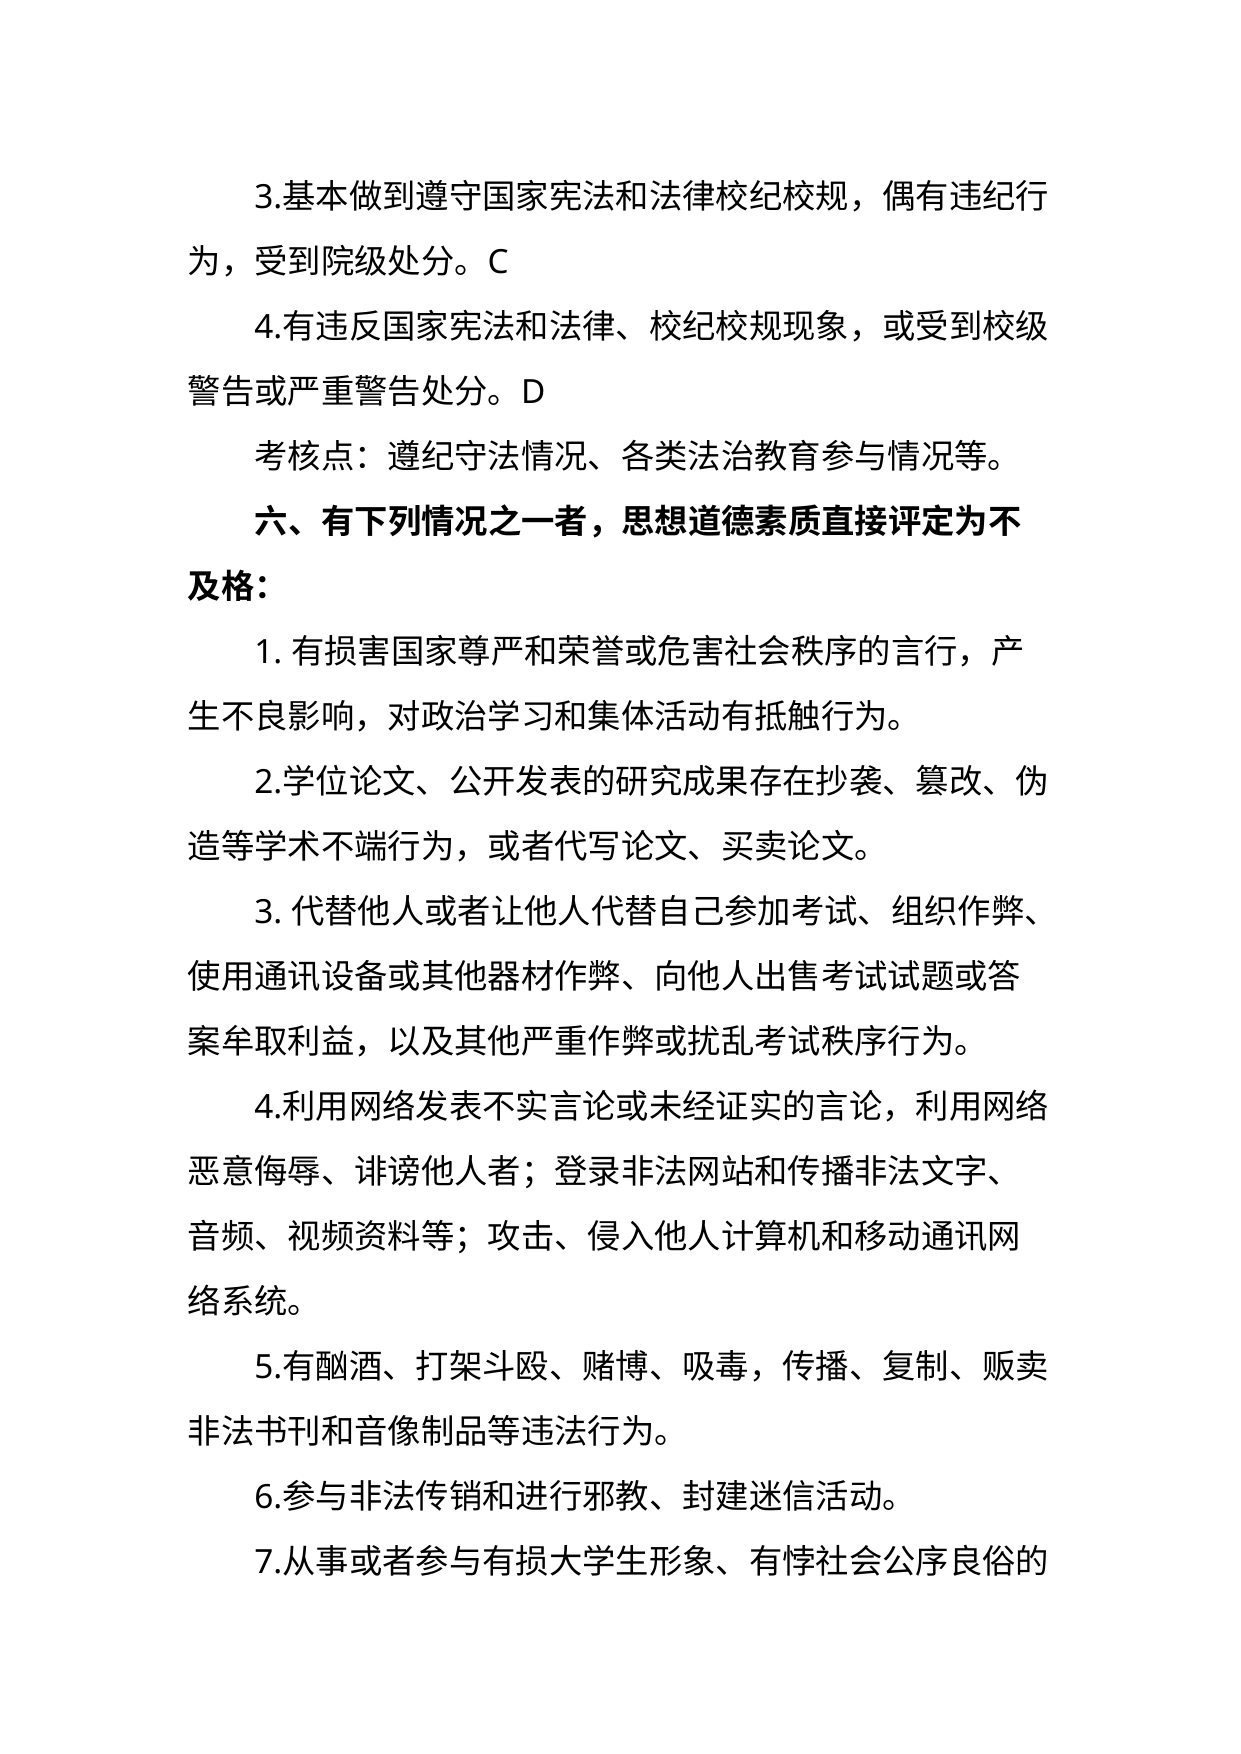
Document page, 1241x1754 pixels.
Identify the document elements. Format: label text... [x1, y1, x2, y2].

text 2.学位论文、公开发表的研究成果存在抄袭、篡改、伪造等学术不端行为，或者代写论文、买卖论文。 [187, 747, 1053, 877]
text 6.参与非法传销和进行邪教、封建迷信活动。 [187, 1462, 1053, 1527]
text 3.基本做到遵守国家宪法和法律校纪校规，偶有违纪行为，受到院级处分。C [187, 162, 1053, 292]
text 1. 有损害国家尊严和荣誉或危害社会秩序的言行，产生不良影响，对政治学习和集体活动有抵触行为。 [187, 617, 1053, 747]
text 3. 代替他人或者让他人代替自己参加考试、组织作弊、使用通讯设备或其他器材作弊、向他人出售考试试题或答案牟取利益，以及其他严重作弊或扰乱考试秩序行为。 [187, 877, 1053, 1072]
text 4.利用网络发表不实言论或未经证实的言论，利用网络恶意侮辱、诽谤他人者；登录非法网站和传播非法文字、音频、视频资料等；攻击、侵入他人计算机和移动通讯网络系统。 [187, 1072, 1053, 1332]
text 考核点：遵纪守法情况、各类法治教育参与情况等。 [187, 422, 1053, 487]
text 4.有违反国家宪法和法律、校纪校规现象，或受到校级警告或严重警告处分。D [187, 292, 1053, 422]
text 5.有酗酒、打架斗殴、赌博、吸毒，传播、复制、贩卖非法书刊和音像制品等违法行为。 [187, 1332, 1053, 1462]
text 六、有下列情况之一者，思想道德素质直接评定为不及格： [187, 487, 1053, 617]
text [187, 1527, 1053, 1592]
